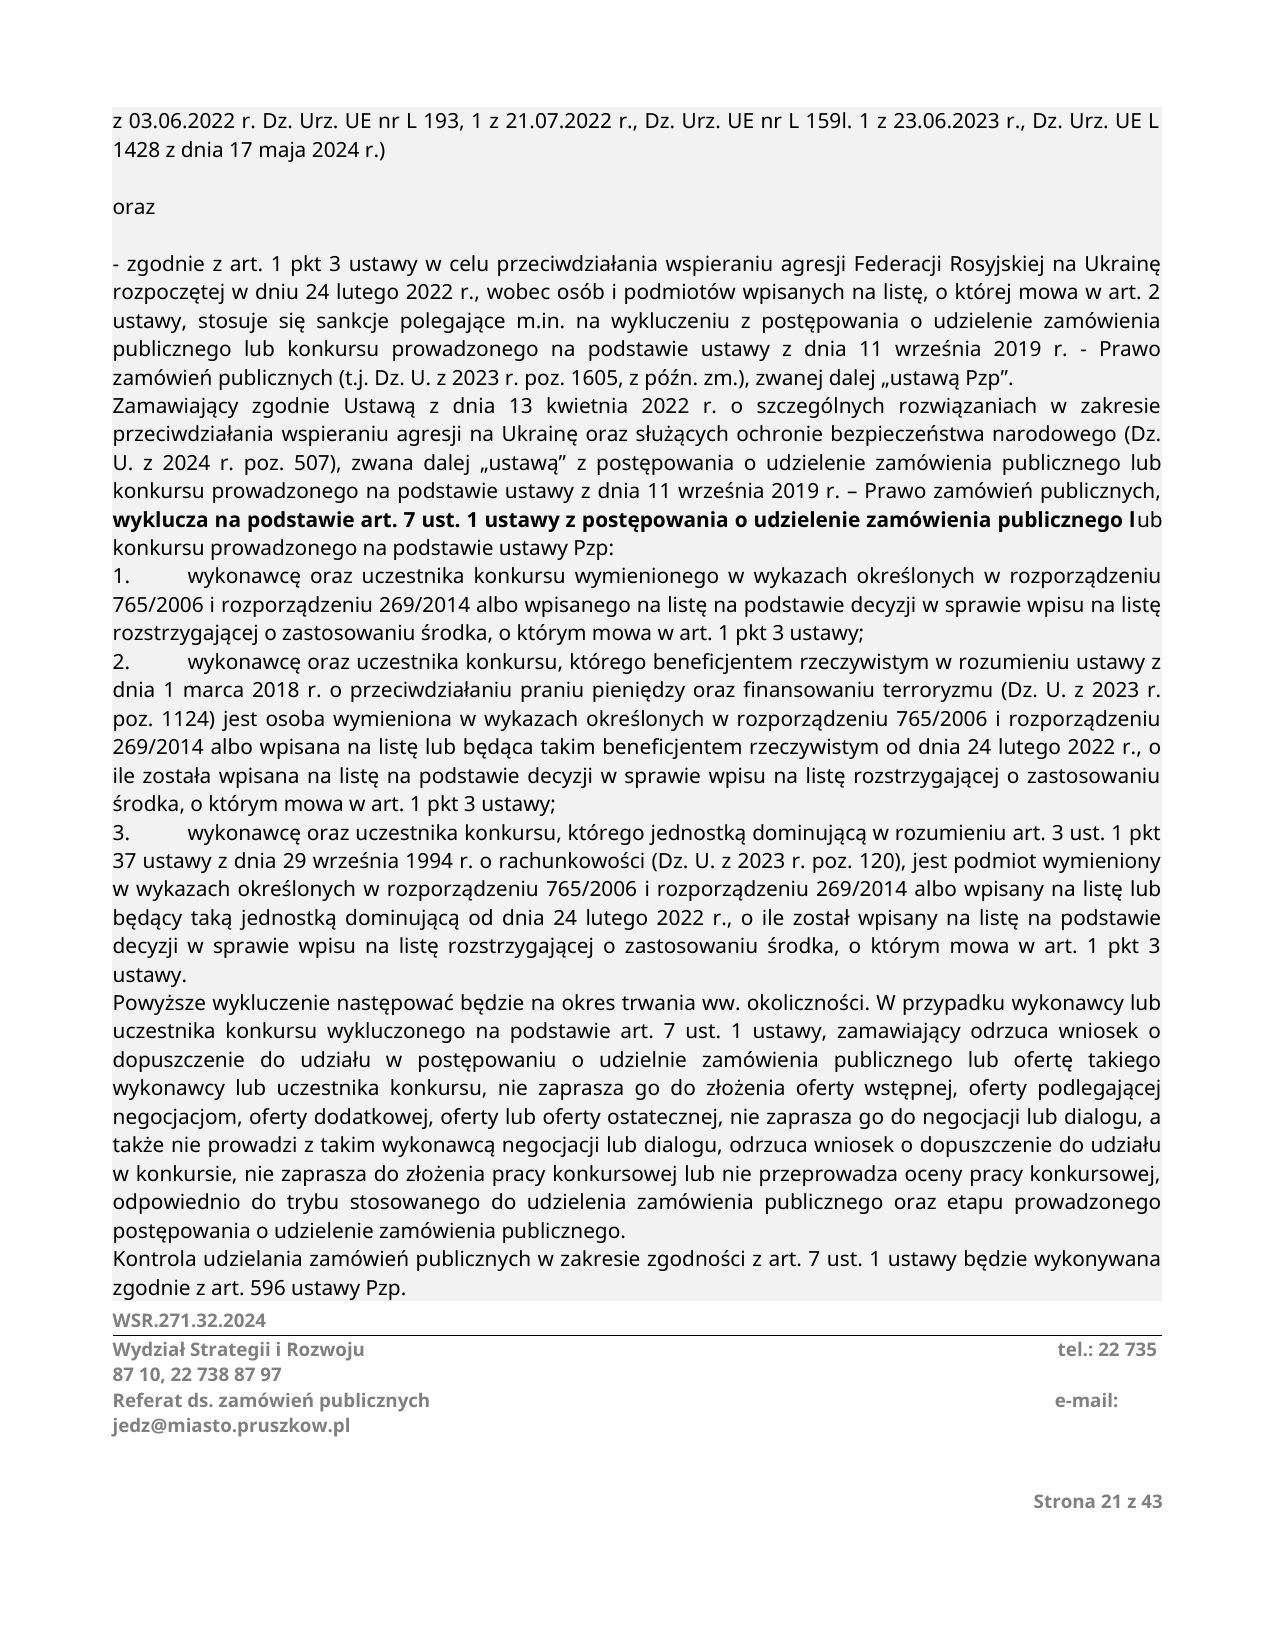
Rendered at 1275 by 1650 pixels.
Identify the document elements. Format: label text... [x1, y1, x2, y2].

list wykonawcę oraz uczestnika konkursu, którego jednostką dominującą w rozumieniu art. 3 ust. 1 pkt 37 ustawy z dnia 29 września 1994 r. o rachunkowości (Dz. U. z 2023 r. poz. 120), jest podmiot wymieniony w wykazach określonych w rozporządzeniu 765/2006 i rozporządzeniu 269/2014 albo wpisany na listę lub będący taką jednostką dominującą od dnia 24 lutego 2022 r., o ile został wpisany na listę na podstawie decyzji w sprawie wpisu na listę rozstrzygającej o zastosowaniu środka, o którym mowa w art. 1 pkt 3 ustawy. [112, 818, 1162, 988]
text Powyższe wykluczenie następować będzie na okres trwania ww. okoliczności. W przypadku wykonawcy lub uczestnika konkursu wykluczonego na podstawie art. 7 ust. 1 ustawy, zamawiający odrzuca wniosek o dopuszczenie do udziału w postępowaniu o udzielnie zamówienia publicznego lub ofertę takiego wykonawcy lub uczestnika konkursu, nie zaprasza go do złożenia oferty wstępnej, oferty podlegającej negocjacjom, oferty dodatkowej, oferty lub oferty ostatecznej, nie zaprasza go do negocjacji lub dialogu, a także nie prowadzi z takim wykonawcą negocjacji lub dialogu, odrzuca wniosek o dopuszczenie do udziału w konkursie, nie zaprasza do złożenia pracy konkursowej lub nie przeprowadza oceny pracy konkursowej, odpowiednio do trybu stosowanego do udzielenia zamówienia publicznego oraz etapu prowadzonego postępowania o udzielenie zamówienia publicznego. [112, 988, 1162, 1244]
text oraz [112, 192, 1162, 220]
list wykonawcę oraz uczestnika konkursu wymienionego w wykazach określonych w rozporządzeniu 765/2006 i rozporządzeniu 269/2014 albo wpisanego na listę na podstawie decyzji w sprawie wpisu na listę rozstrzygającej o zastosowaniu środka, o którym mowa w art. 1 pkt 3 ustawy; [112, 562, 1162, 647]
list wykonawcę oraz uczestnika konkursu, którego beneficjentem rzeczywistym w rozumieniu ustawy z dnia 1 marca 2018 r. o przeciwdziałaniu praniu pieniędzy oraz finansowaniu terroryzmu (Dz. U. z 2023 r. poz. 1124) jest osoba wymieniona w wykazach określonych w rozporządzeniu 765/2006 i rozporządzeniu 269/2014 albo wpisana na listę lub będąca takim beneficjentem rzeczywistym od dnia 24 lutego 2022 r., o ile została wpisana na listę na podstawie decyzji w sprawie wpisu na listę rozstrzygającej o zastosowaniu środka, o którym mowa w art. 1 pkt 3 ustawy; [112, 647, 1162, 818]
text Zamawiający zgodnie Ustawą z dnia 13 kwietnia 2022 r. o szczególnych rozwiązaniach w zakresie przeciwdziałania wspieraniu agresji na Ukrainę oraz służących ochronie bezpieczeństwa narodowego (Dz. U. z 2024 r. poz. 507), zwana dalej „ustawą” z postępowania o udzielenie zamówienia publicznego lub konkursu prowadzonego na podstawie ustawy z dnia 11 września 2019 r. – Prawo zamówień publicznych, wyklucza na podstawie art. 7 ust. 1 ustawy z postępowania o udzielenie zamówienia publicznego lub konkursu prowadzonego na podstawie ustawy Pzp: [112, 391, 1162, 562]
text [112, 107, 1162, 163]
text Kontrola udzielania zamówień publicznych w zakresie zgodności z art. 7 ust. 1 ustawy będzie wykonywana zgodnie z art. 596 ustawy Pzp. [112, 1244, 1162, 1301]
text - zgodnie z art. 1 pkt 3 ustawy w celu przeciwdziałania wspieraniu agresji Federacji Rosyjskiej na Ukrainę rozpoczętej w dniu 24 lutego 2022 r., wobec osób i podmiotów wpisanych na listę, o której mowa w art. 2 ustawy, stosuje się sankcje polegające m.in. na wykluczeniu z postępowania o udzielenie zamówienia publicznego lub konkursu prowadzonego na podstawie ustawy z dnia 11 września 2019 r. - Prawo zamówień publicznych (t.j. Dz. U. z 2023 r. poz. 1605, z późn. zm.), zwanej dalej „ustawą Pzp”. [112, 249, 1162, 391]
